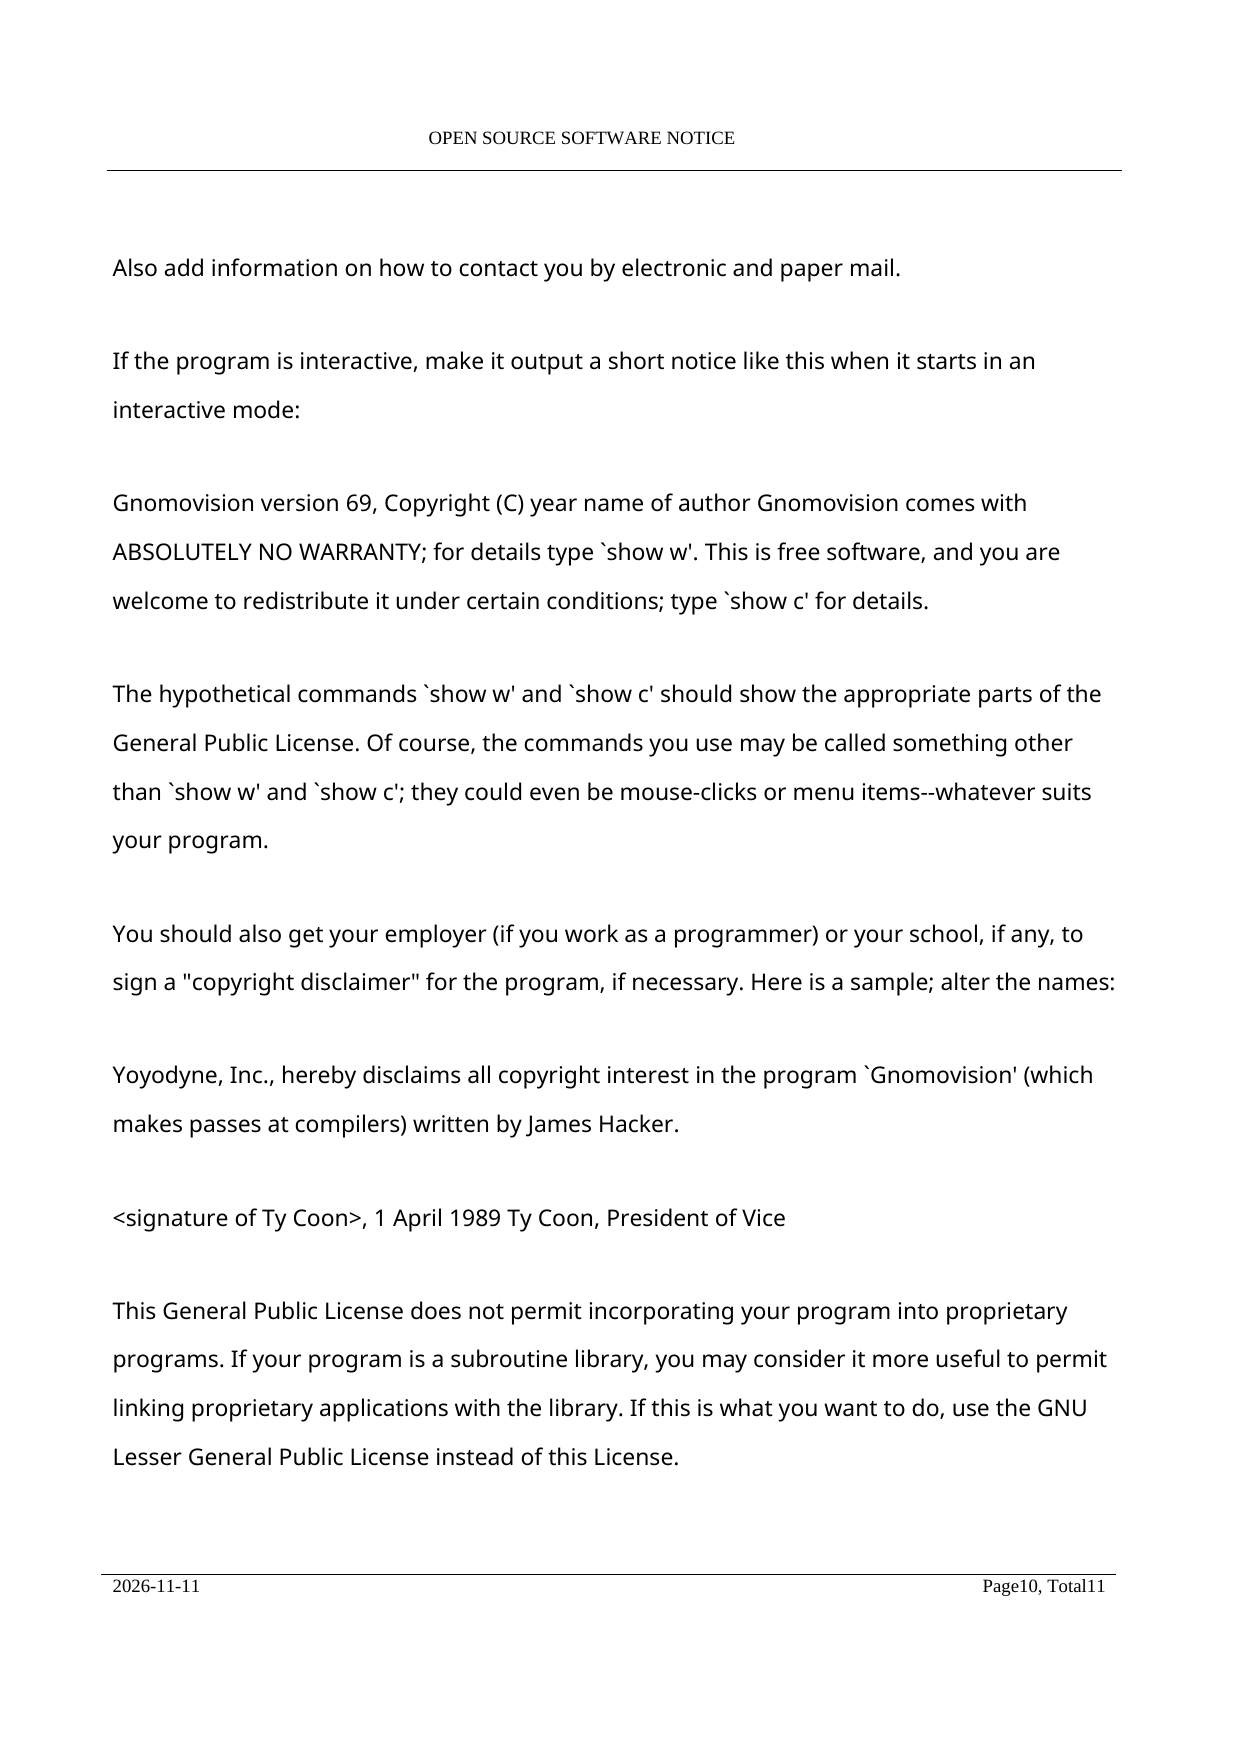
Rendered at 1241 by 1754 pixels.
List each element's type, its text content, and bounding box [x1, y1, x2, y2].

text The hypothetical commands `show w' and `show c' should show the appropriate parts of the General Public License. Of course, the commands you use may be called something other than `show w' and `show c'; they could even be mouse-clicks or menu items--whatever suits your program. [112, 677, 1128, 856]
text <signature of Ty Coon>, 1 April 1989 Ty Coon, President of Vice [112, 1201, 1128, 1233]
text Gnomovision version 69, Copyright (C) year name of author Gnomovision comes with ABSOLUTELY NO WARRANTY; for details type `show w'. This is free software, and you are welcome to redistribute it under certain conditions; type `show c' for details. [112, 487, 1128, 617]
text This General Public License does not permit incorporating your program into proprietary programs. If your program is a subroutine library, you may consider it more useful to permit linking proprietary applications with the library. If this is what you want to do, use the GNU Lesser General Public License instead of this License. [112, 1294, 1128, 1473]
text Yoyodyne, Inc., hereby disclaims all copyright interest in the program `Gnomovision' (which makes passes at compilers) written by James Hacker. [112, 1059, 1128, 1140]
text You should also get your employer (if you work as a programmer) or your school, if any, to sign a "copyright disclaimer" for the program, if necessary. Here is a sample; alter the names: [112, 917, 1128, 998]
text If the program is interactive, make it output a short notice like this when it starts in an interactive mode: [112, 345, 1128, 426]
text Also add information on how to contact you by electronic and paper mail. [112, 251, 1128, 284]
